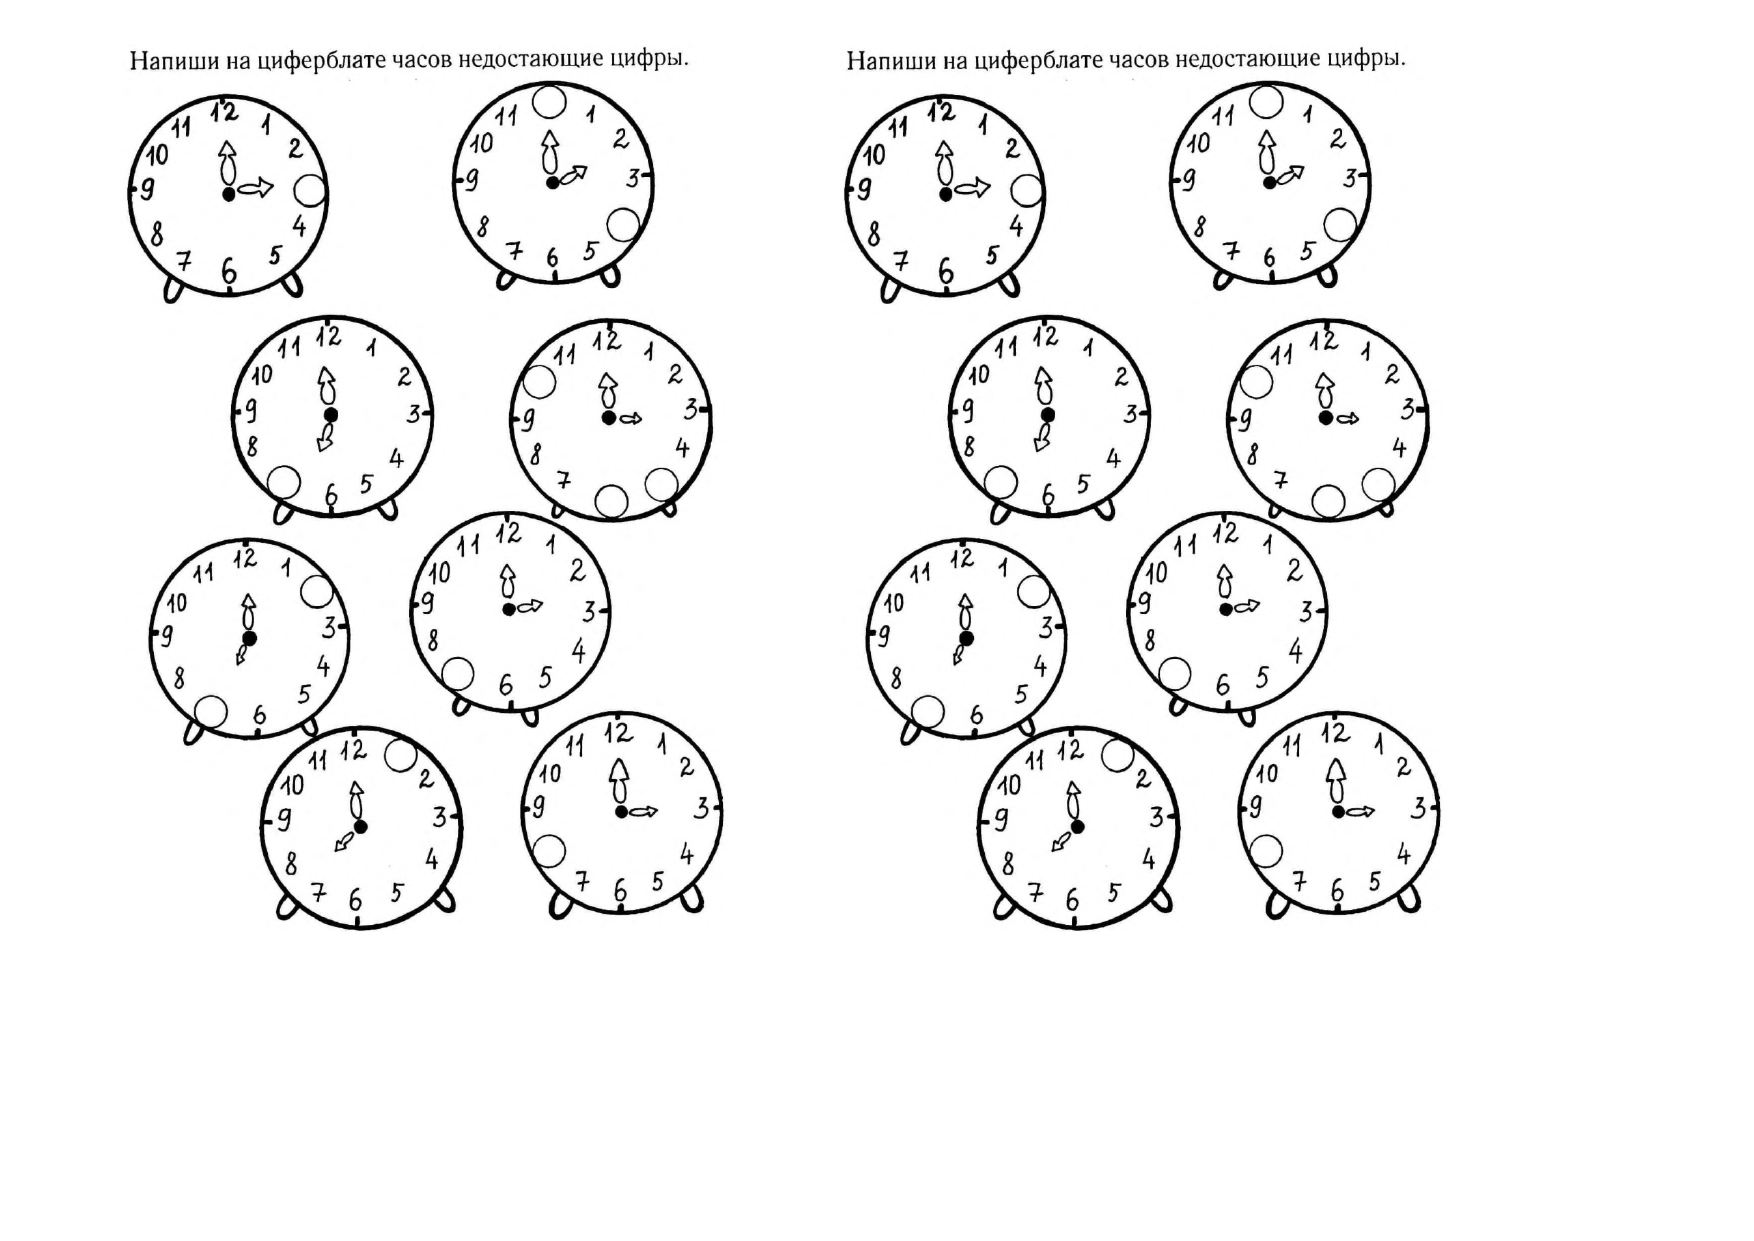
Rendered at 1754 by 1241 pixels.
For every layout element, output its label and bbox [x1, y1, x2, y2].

picture [118, 44, 729, 932]
picture [835, 44, 1447, 932]
